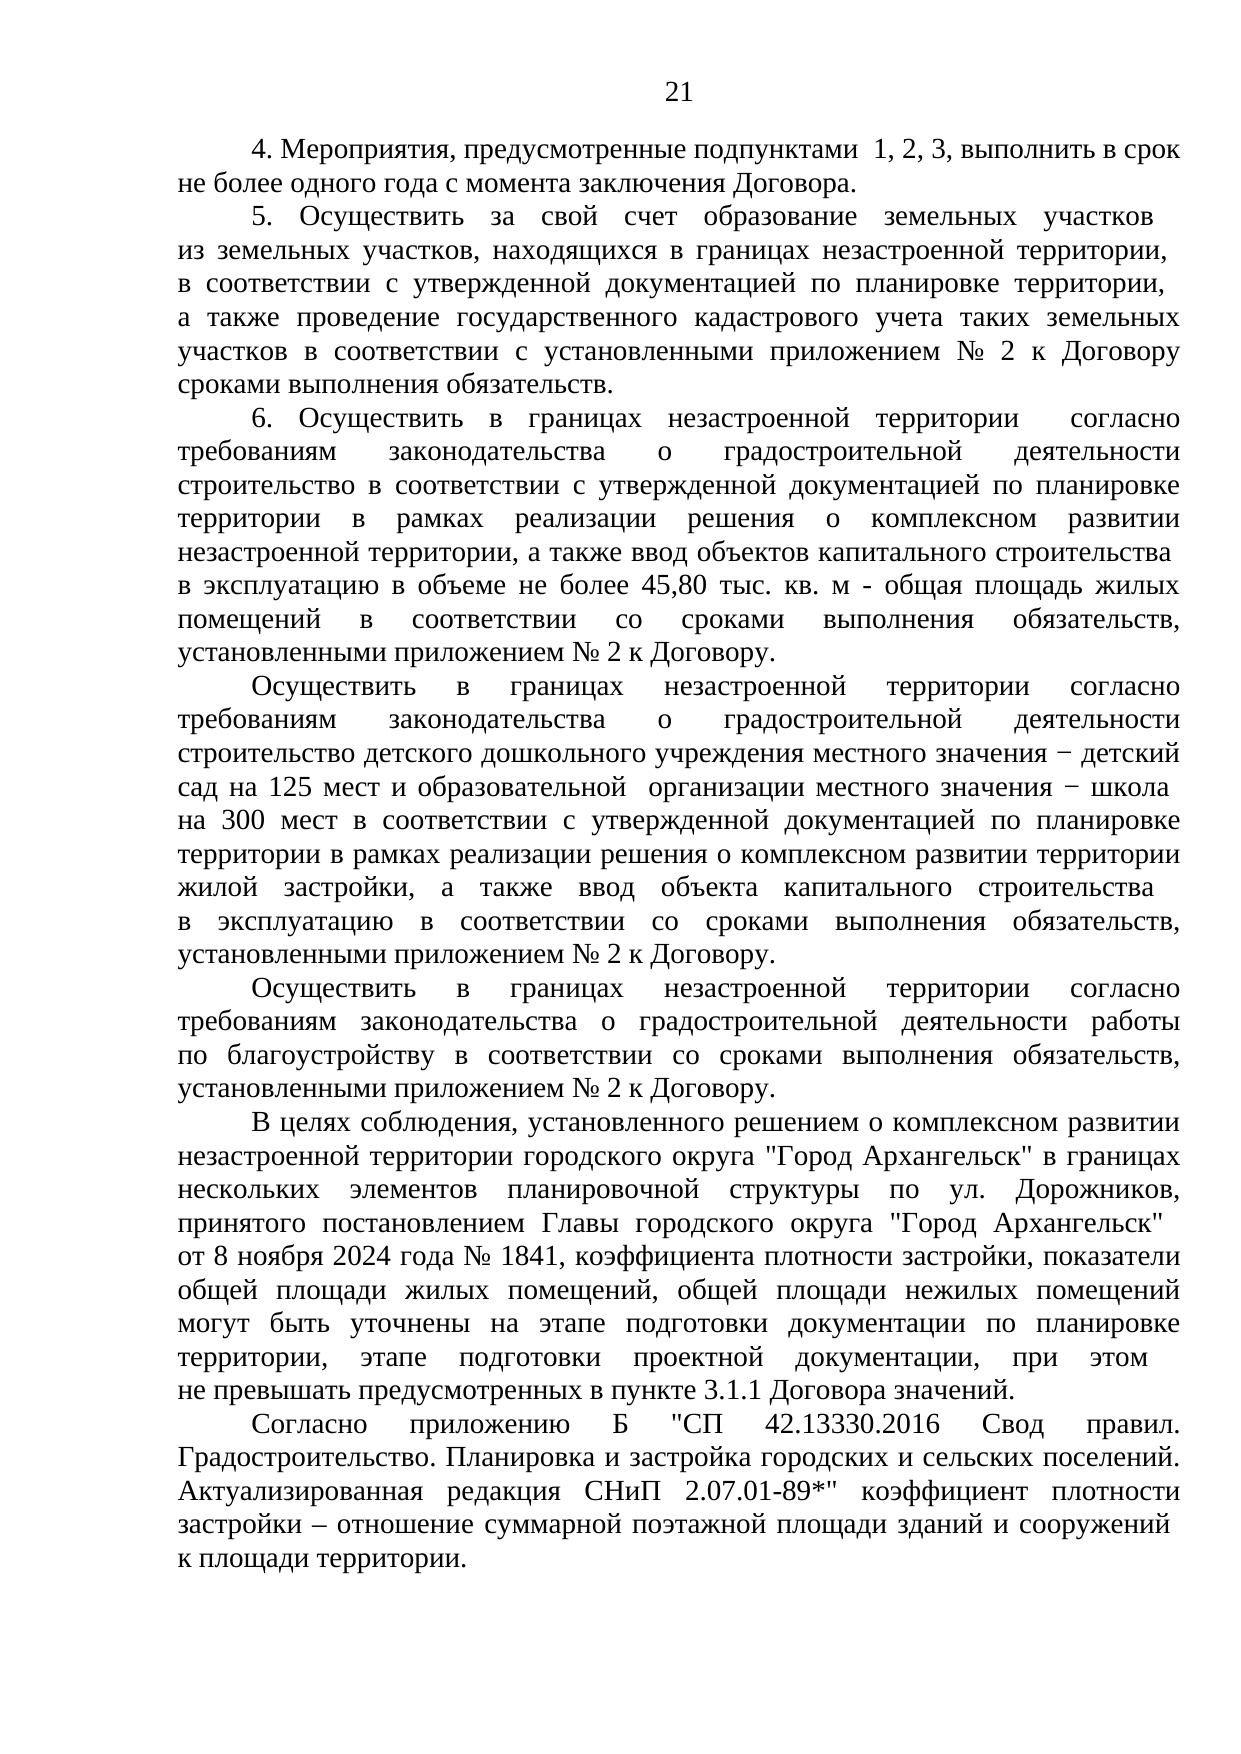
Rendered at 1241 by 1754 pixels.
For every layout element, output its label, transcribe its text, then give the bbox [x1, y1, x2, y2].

text Осуществить в границах незастроенной территории согласно требованиям законодательства о градостроительной деятельности работы по благоустройству в соответствии со сроками выполнения обязательств, установленными приложением № 2 к Договору. [177, 970, 1181, 1104]
text 4. Мероприятия, предусмотренные подпунктами 1, 2, 3, выполнить в срок не более одного года с момента заключения Договора. [177, 131, 1181, 198]
text 6. Осуществить в границах незастроенной территории согласно требованиям законодательства о градостроительной деятельности строительство в соответствии с утвержденной документацией по планировке территории в рамках реализации решения о комплексном развитии незастроенной территории, а также ввод объектов капитального строительства в эксплуатацию в объеме не более 45,80 тыс. кв. м - общая площадь жилых помещений в соответствии со сроками выполнения обязательств, установленными приложением № 2 к Договору. [177, 400, 1181, 668]
text 5. Осуществить за свой счет образование земельных участков из земельных участков, находящихся в границах незастроенной территории, в соответствии с утвержденной документацией по планировке территории, а также проведение государственного кадастрового учета таких земельных участков в соответствии с установленными приложением № 2 к Договору сроками выполнения обязательств. [177, 198, 1181, 400]
text Согласно приложению Б "СП 42.13330.2016 Свод правил. Градостроительство. Планировка и застройка городских и сельских поселений. Актуализированная редакция СНиП 2.07.01-89*" коэффициент плотности застройки – отношение суммарной поэтажной площади зданий и сооружений к площади территории. [177, 1406, 1181, 1574]
text В целях соблюдения, установленного решением о комплексном развитии незастроенной территории городского округа "Город Архангельск" в границах нескольких элементов планировочной структуры по ул. Дорожников, принятого постановлением Главы городского округа "Город Архангельск" от 8 ноября 2024 года № 1841, коэффициента плотности застройки, показатели общей площади жилых помещений, общей площади нежилых помещений могут быть уточнены на этапе подготовки документации по планировке территории, этапе подготовки проектной документации, при этом не превышать предусмотренных в пункте 3.1.1 Договора значений. [177, 1104, 1181, 1406]
text Осуществить в границах незастроенной территории согласно требованиям законодательства о градостроительной деятельности строительство детского дошкольного учреждения местного значения − детский сад на 125 мест и образовательной организации местного значения − школа на 300 мест в соответствии с утвержденной документацией по планировке территории в рамках реализации решения о комплексном развитии территории жилой застройки, а также ввод объекта капитального строительства в эксплуатацию в соответствии со сроками выполнения обязательств, установленными приложением № 2 к Договору. [177, 668, 1181, 970]
